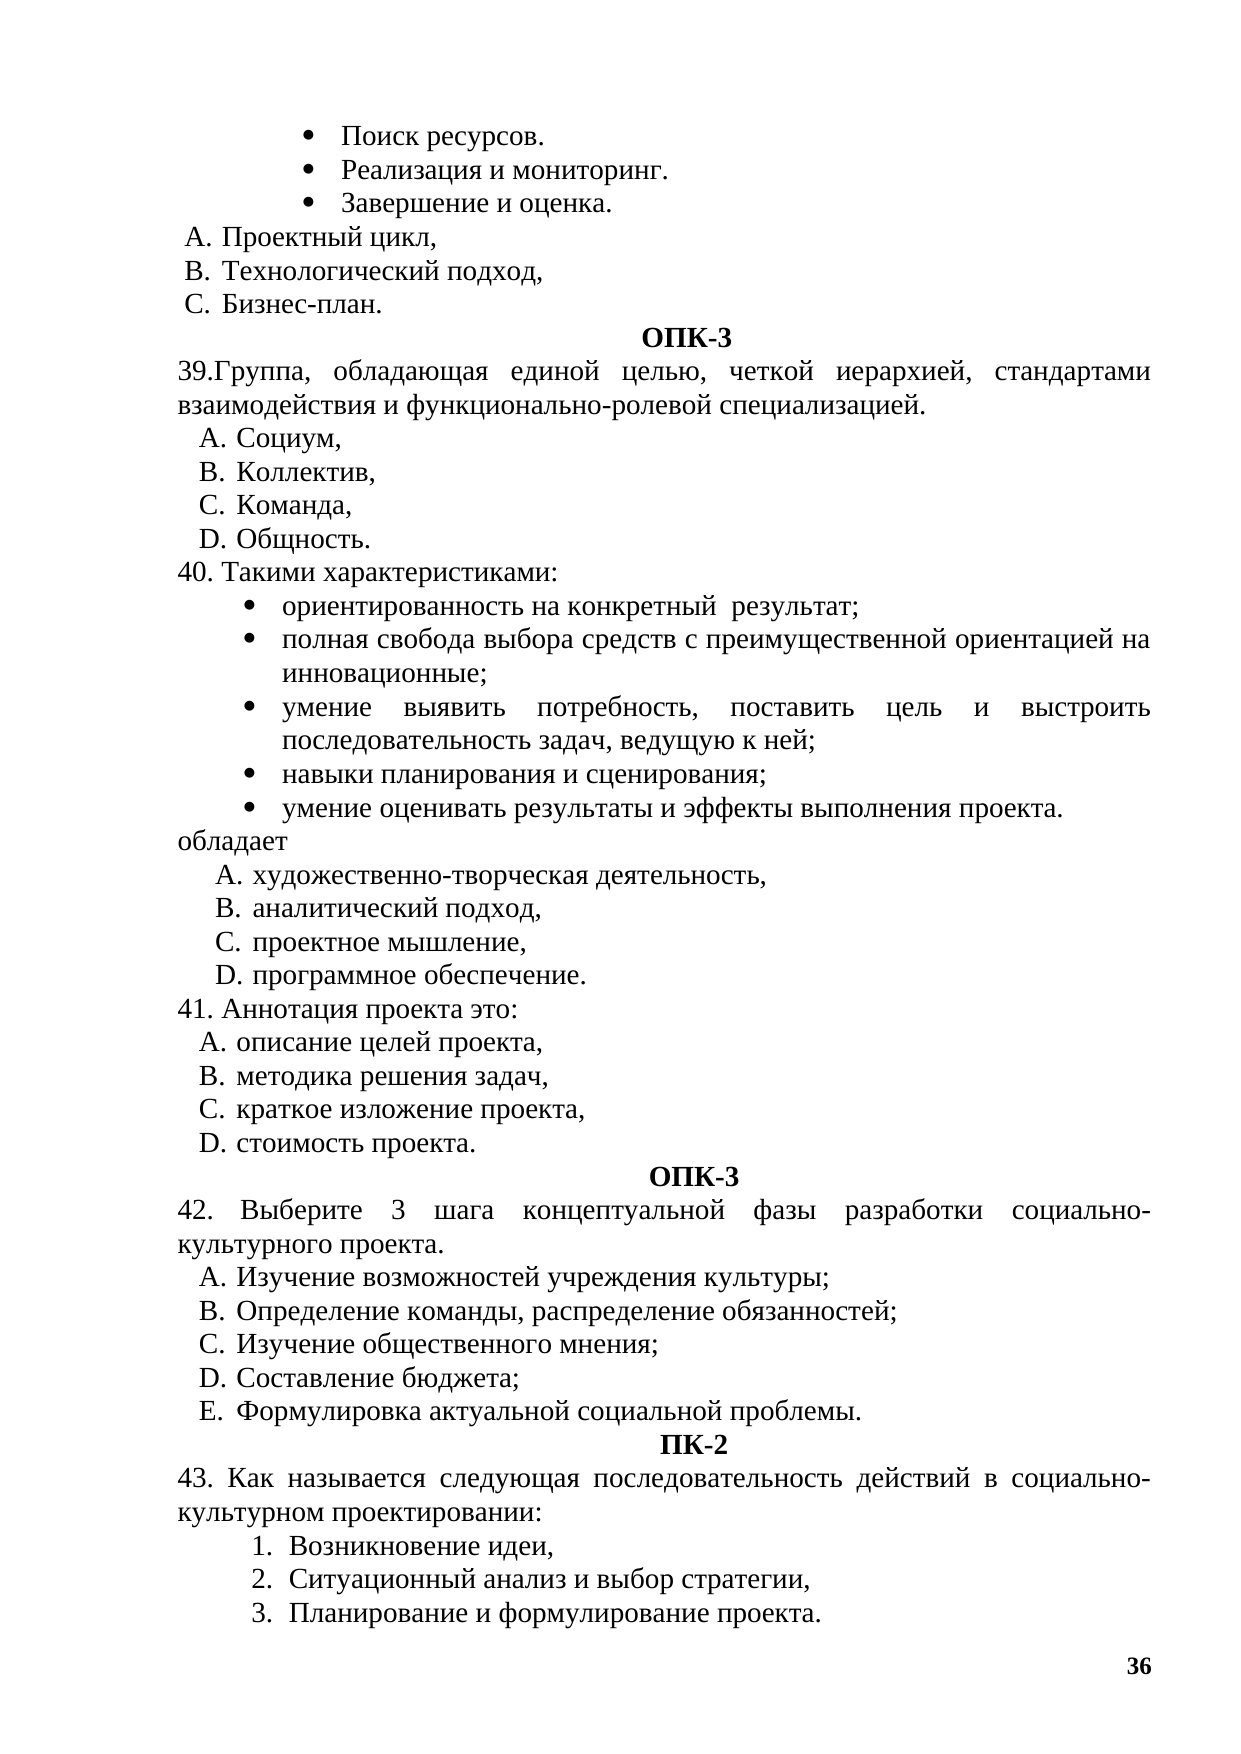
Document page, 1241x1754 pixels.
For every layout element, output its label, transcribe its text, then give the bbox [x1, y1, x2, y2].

list краткое изложение проекта, [199, 1092, 1152, 1125]
text 39.Группа, обладающая единой целью, четкой иерархией, стандартами взаимодействия и функционально-ролевой специализацией. [177, 353, 1152, 420]
list навыки планирования и сценирования; [244, 756, 1152, 790]
list проектное мышление, [215, 924, 1152, 957]
list полная свобода выбора средств с преимущественной ориентацией на инновационные; [244, 622, 1152, 689]
list Формулировка актуальной социальной проблемы. [199, 1393, 1152, 1427]
list ОПК-3 [222, 320, 1152, 353]
list Бизнес-план. [184, 286, 1152, 320]
list ОПК-3 [236, 1159, 1152, 1192]
list Коллектив, [199, 454, 1152, 487]
list Технологический подход, [184, 253, 1152, 286]
list художественно-творческая деятельность, [215, 857, 1152, 890]
list программное обеспечение. [215, 957, 1152, 991]
list Возникновение идеи, [251, 1528, 1152, 1561]
text 43. Как называется следующая последовательность действий в социально-культурном проектировании: [177, 1461, 1152, 1528]
text 40. Такими характеристиками: [177, 554, 1152, 588]
text обладает [177, 823, 1152, 857]
list Поиск ресурсов. [303, 118, 1152, 152]
list Изучение общественного мнения; [199, 1326, 1152, 1360]
list Команда, [199, 487, 1152, 521]
list Реализация и мониторинг. [303, 152, 1152, 185]
list описание целей проекта, [199, 1024, 1152, 1058]
text 42. Выберите 3 шага концептуальной фазы разработки социально-культурного проекта. [177, 1192, 1152, 1259]
list Проектный цикл, [184, 219, 1152, 253]
list умение выявить потребность, поставить цель и выстроить последовательность задач, ведущую к ней; [244, 689, 1152, 756]
text 41. Аннотация проекта это: [177, 991, 1152, 1024]
list аналитический подход, [215, 890, 1152, 924]
list Составление бюджета; [199, 1360, 1152, 1393]
list Общность. [199, 521, 1152, 554]
list Изучение возможностей учреждения культуры; [199, 1259, 1152, 1293]
list Социум, [199, 420, 1152, 454]
list Ситуационный анализ и выбор стратегии, [251, 1561, 1152, 1595]
list стоимость проекта. [199, 1125, 1152, 1159]
list Определение команды, распределение обязанностей; [199, 1293, 1152, 1326]
list ориентированность на конкретный результат; [244, 588, 1152, 622]
list Завершение и оценка. [303, 185, 1152, 219]
list Планирование и формулирование проекта. [251, 1595, 1152, 1628]
list умение оценивать результаты и эффекты выполнения проекта. [244, 790, 1152, 823]
list методика решения задач, [199, 1058, 1152, 1092]
list ПК-2 [236, 1427, 1152, 1461]
